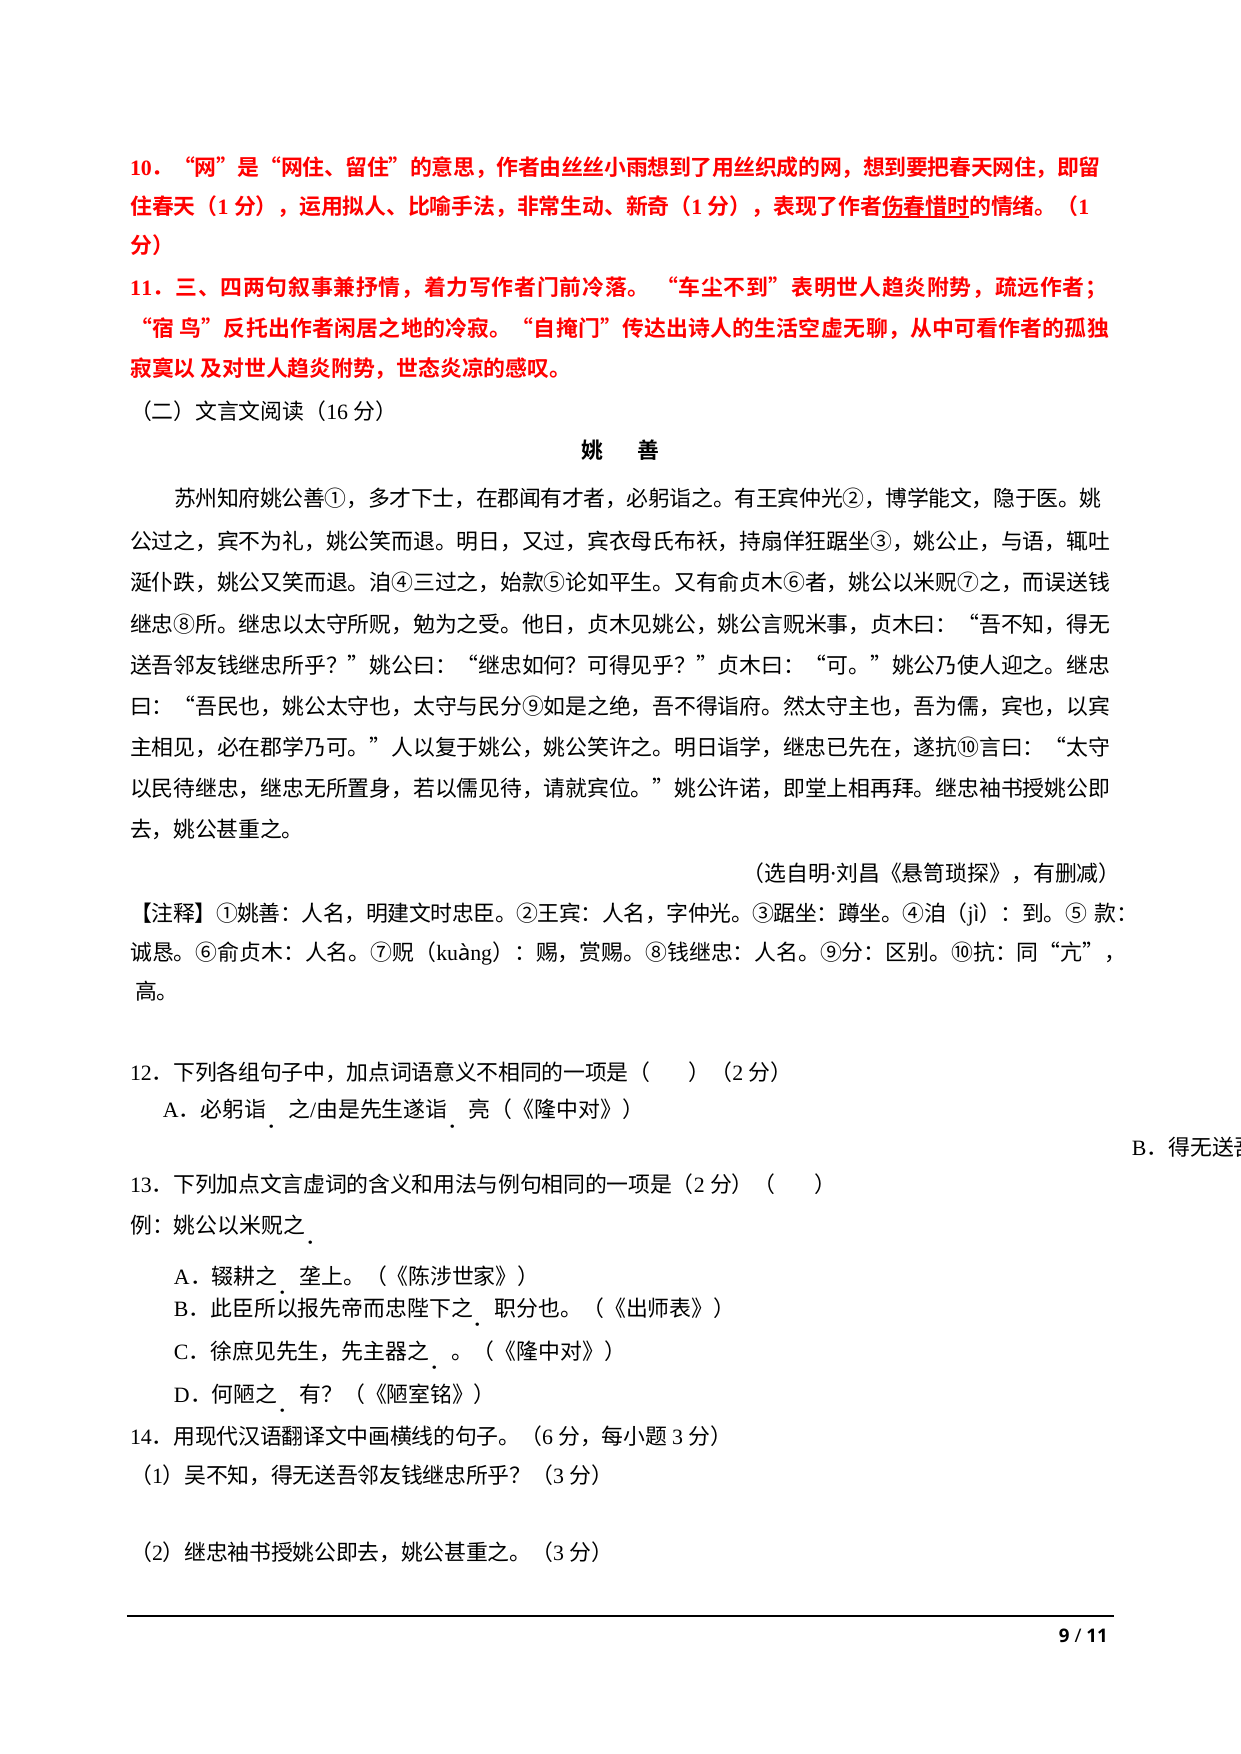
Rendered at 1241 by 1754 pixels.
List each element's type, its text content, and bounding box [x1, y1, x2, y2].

text 【注释】①姚善：人名，明建文时忠臣。②王宾：人名，字仲光。③踞坐：蹲坐。④洎（jì）：到。⑤ 款：诚恳。⑥俞贞木：人名。⑦贶（kuàng）：赐，赏赐。⑧钱继忠：人名。⑨分：区别。⑩抗：同“亢”， 高。 [130, 896, 1124, 1006]
text （选自明·刘昌《悬笥琐探》，有删减） [743, 856, 1134, 887]
text C．徐庶见先生，先主器之．。（《隆中对》） [174, 1334, 873, 1376]
text 苏州知府姚公善①，多才下士，在郡闻有才者，必躬诣之。有王宾仲光②，博学能文，隐于医。姚 [174, 481, 1111, 513]
text 公过之，宾不为礼，姚公笑而退。明日，又过，宾衣母氏布袄，持扇佯狂踞坐③，姚公止，与语，辄吐 涎仆跌，姚公又笑而退。洎④三过之，始款⑤论如平生。又有俞贞木⑥者，姚公以米贶⑦之，而误送钱 继忠⑧所。继忠以太守所贶，勉为之受。他日，贞木见姚公，姚公言贶米事，贞木曰：“吾不知，得无 送吾邻友钱继忠所乎？”姚公曰：“继忠如何？可得见乎？”贞木曰：“可。”姚公乃使人迎之。继忠 曰：“吾民也，姚公太守也，太守与民分⑨如是之绝，吾不得诣府。然太守主也，吾为儒，宾也，以宾 主相见，必在郡学乃可。”人以复于姚公，姚公笑许之。明日诣学，继忠已先在，遂抗⑩言曰：“太守 以民待继忠，继忠无所置身，若以儒见待，请就宾位。”姚公许诺，即堂上相再拜。继忠袖书授姚公即 去，姚公甚重之。 [130, 524, 1111, 844]
text A．辍耕之．垄上。（《陈涉世家》） [174, 1260, 1134, 1290]
text 13．下列加点文言虚词的含义和用法与例句相同的一项是（2 分）（ ） 例：姚公以米贶之． [130, 1167, 836, 1250]
text D．何陋之．有？（《陋室铭》） [174, 1377, 873, 1419]
subtitle 10．“网”是“网住、留住”的意思，作者由丝丝小雨想到了用丝织成的网，想到要把春天网住，即留 住春天（1 分），运用拟人、比喻手法，非常生动、新奇（1 分），表现了作者伤春惜时的情绪。（1 分） [130, 150, 1133, 259]
text （二）文言文阅读（16 分） [130, 394, 1134, 426]
text （1）吴不知，得无送吾邻友钱继忠所乎？（3 分） [130, 1458, 1134, 1490]
text 12．下列各组句子中，加点词语意义不相同的一项是（ ）（2 分） A．必躬诣．之/由是先生遂诣．亮（《隆中对》） [130, 1050, 793, 1125]
text 姚 善 [174, 433, 1111, 464]
text 11．三、四两句叙事兼抒情，着力写作者门前冷落。 “车尘不到”表明世人趋炎附势，疏远作者；“宿 鸟”反托出作者闲居之地的冷寂。“自掩门”传达出诗人的生活空虚无聊，从中可看作者的孤独寂寞以 及对世人趋炎附势，世态炎凉的感叹。 [130, 270, 1111, 382]
text B．此臣所以报先帝而忠陛下之．职分也。（《出师表》） [174, 1291, 873, 1333]
text 14．用现代汉语翻译文中画横线的句子。（6 分，每小题 3 分） [130, 1419, 1134, 1451]
text （2）继忠袖书授姚公即去，姚公甚重之。（3 分） [130, 1535, 1134, 1567]
